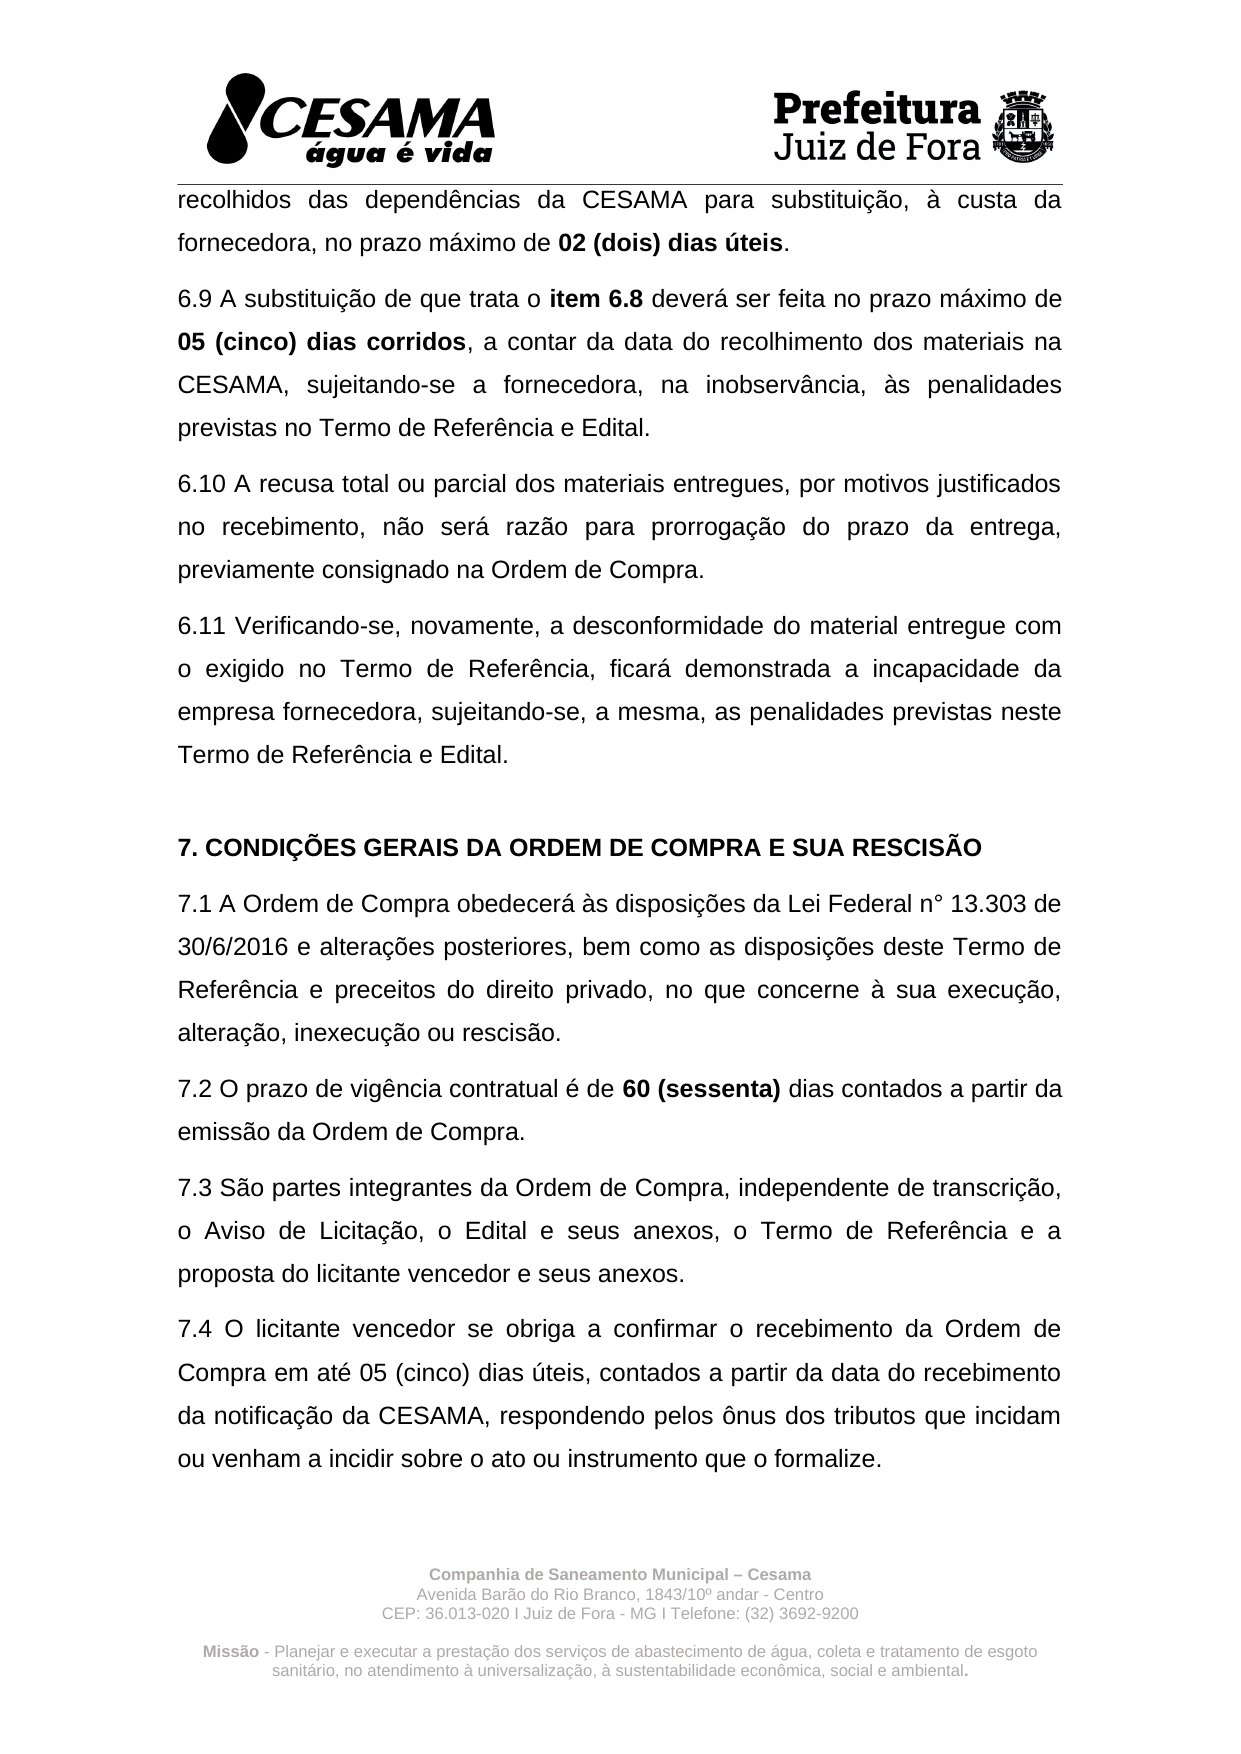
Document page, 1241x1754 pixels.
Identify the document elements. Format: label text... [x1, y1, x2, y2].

picture [177, 73, 1063, 185]
text 6.10 A recusa total ou parcial dos materiais entregues, por motivos justificados no recebimento, não será razão para prorrogação do prazo da entrega, previamente consignado na Ordem de Compra. [177, 469, 1063, 584]
text 7. CONDIÇÕES GERAIS DA ORDEM DE COMPRA E SUA RESCISÃO [177, 833, 1063, 862]
text 7.2 O prazo de vigência contratual é de 60 (sessenta) dias contados a partir da emissão da Ordem de Compra. [177, 1074, 1063, 1146]
text 7.1 A Ordem de Compra obedecerá às disposições da Lei Federal n° 13.303 de 30/6/2016 e alterações posteriores, bem como as disposições deste Termo de Referência e preceitos do direito privado, no que concerne à sua execução, alteração, inexecução ou rescisão. [177, 889, 1063, 1047]
text 6.9 A substituição de que trata o item 6.8 deverá ser feita no prazo máximo de 05 (cinco) dias corridos, a contar da data do recolhimento dos materiais na CESAMA, sujeitando-se a fornecedora, na inobservância, às penalidades previstas no Termo de Referência e Edital. [177, 284, 1063, 442]
text 7.3 São partes integrantes da Ordem de Compra, independente de transcrição, o Aviso de Licitação, o Edital e seus anexos, o Termo de Referência e a proposta do licitante vencedor e seus anexos. [177, 1172, 1063, 1287]
text 7.4 O licitante vencedor se obriga a confirmar o recebimento da Ordem de Compra em até 05 (cinco) dias úteis, contados a partir da data do recebimento da notificação da CESAMA, respondendo pelos ônus dos tributos que incidam ou venham a incidir sobre o ato ou instrumento que o formalize. [177, 1314, 1063, 1472]
text 6.11 Verificando-se, novamente, a desconformidade do material entregue com o exigido no Termo de Referência, ficará demonstrada a incapacidade da empresa fornecedora, sujeitando-se, a mesma, as penalidades previstas neste Termo de Referência e Edital. [177, 611, 1063, 769]
